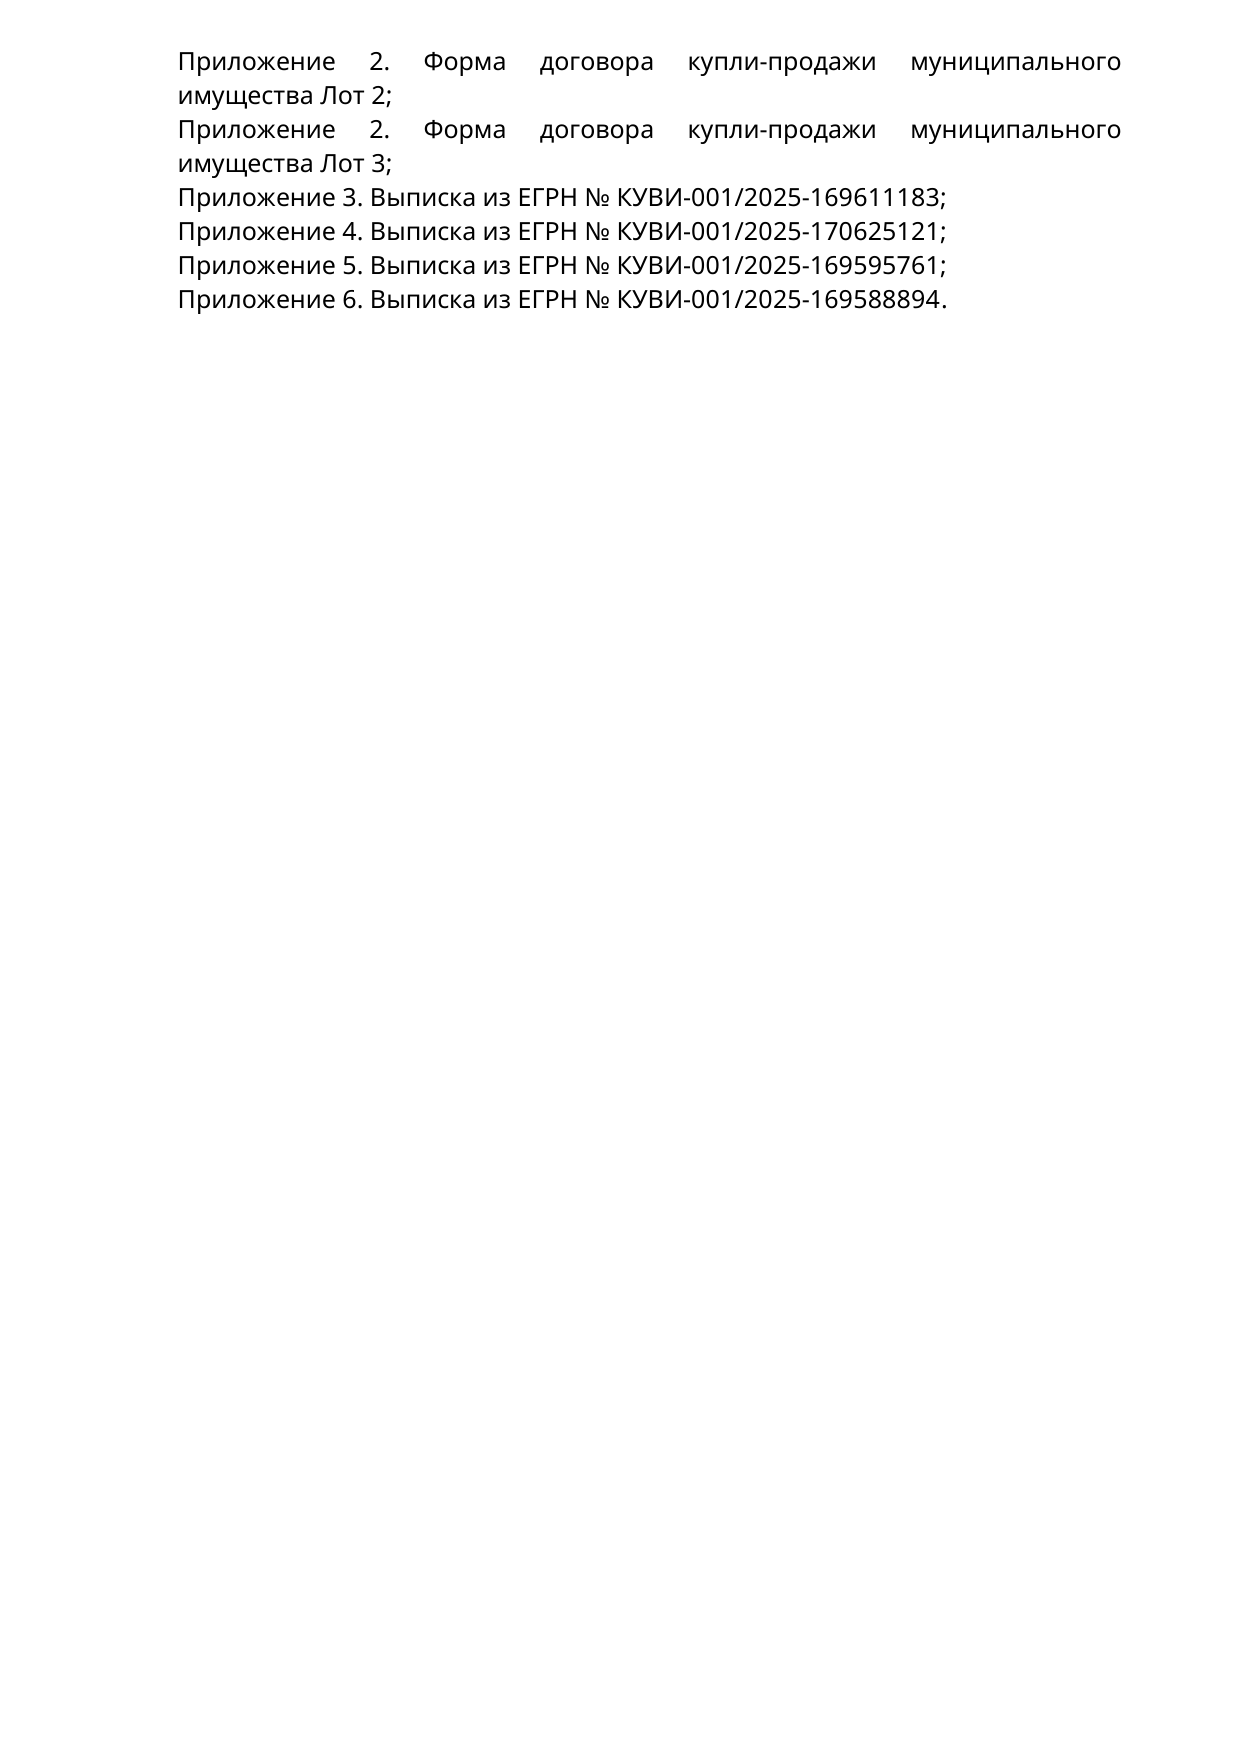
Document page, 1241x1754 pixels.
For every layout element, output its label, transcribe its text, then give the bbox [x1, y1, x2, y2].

text Приложение 4. Выписка из ЕГРН № КУВИ-001/2025-170625121; [177, 214, 1122, 248]
text Приложение 2. Форма договора купли-продажи муниципального имущества Лот 3; [177, 112, 1122, 180]
text Приложение 2. Форма договора купли-продажи муниципального имущества Лот 2; [177, 44, 1122, 112]
text Приложение 3. Выписка из ЕГРН № КУВИ-001/2025-169611183; [177, 180, 1122, 214]
text Приложение 6. Выписка из ЕГРН № КУВИ-001/2025-169588894. [177, 282, 1122, 316]
text Приложение 5. Выписка из ЕГРН № КУВИ-001/2025-169595761; [177, 248, 1122, 282]
